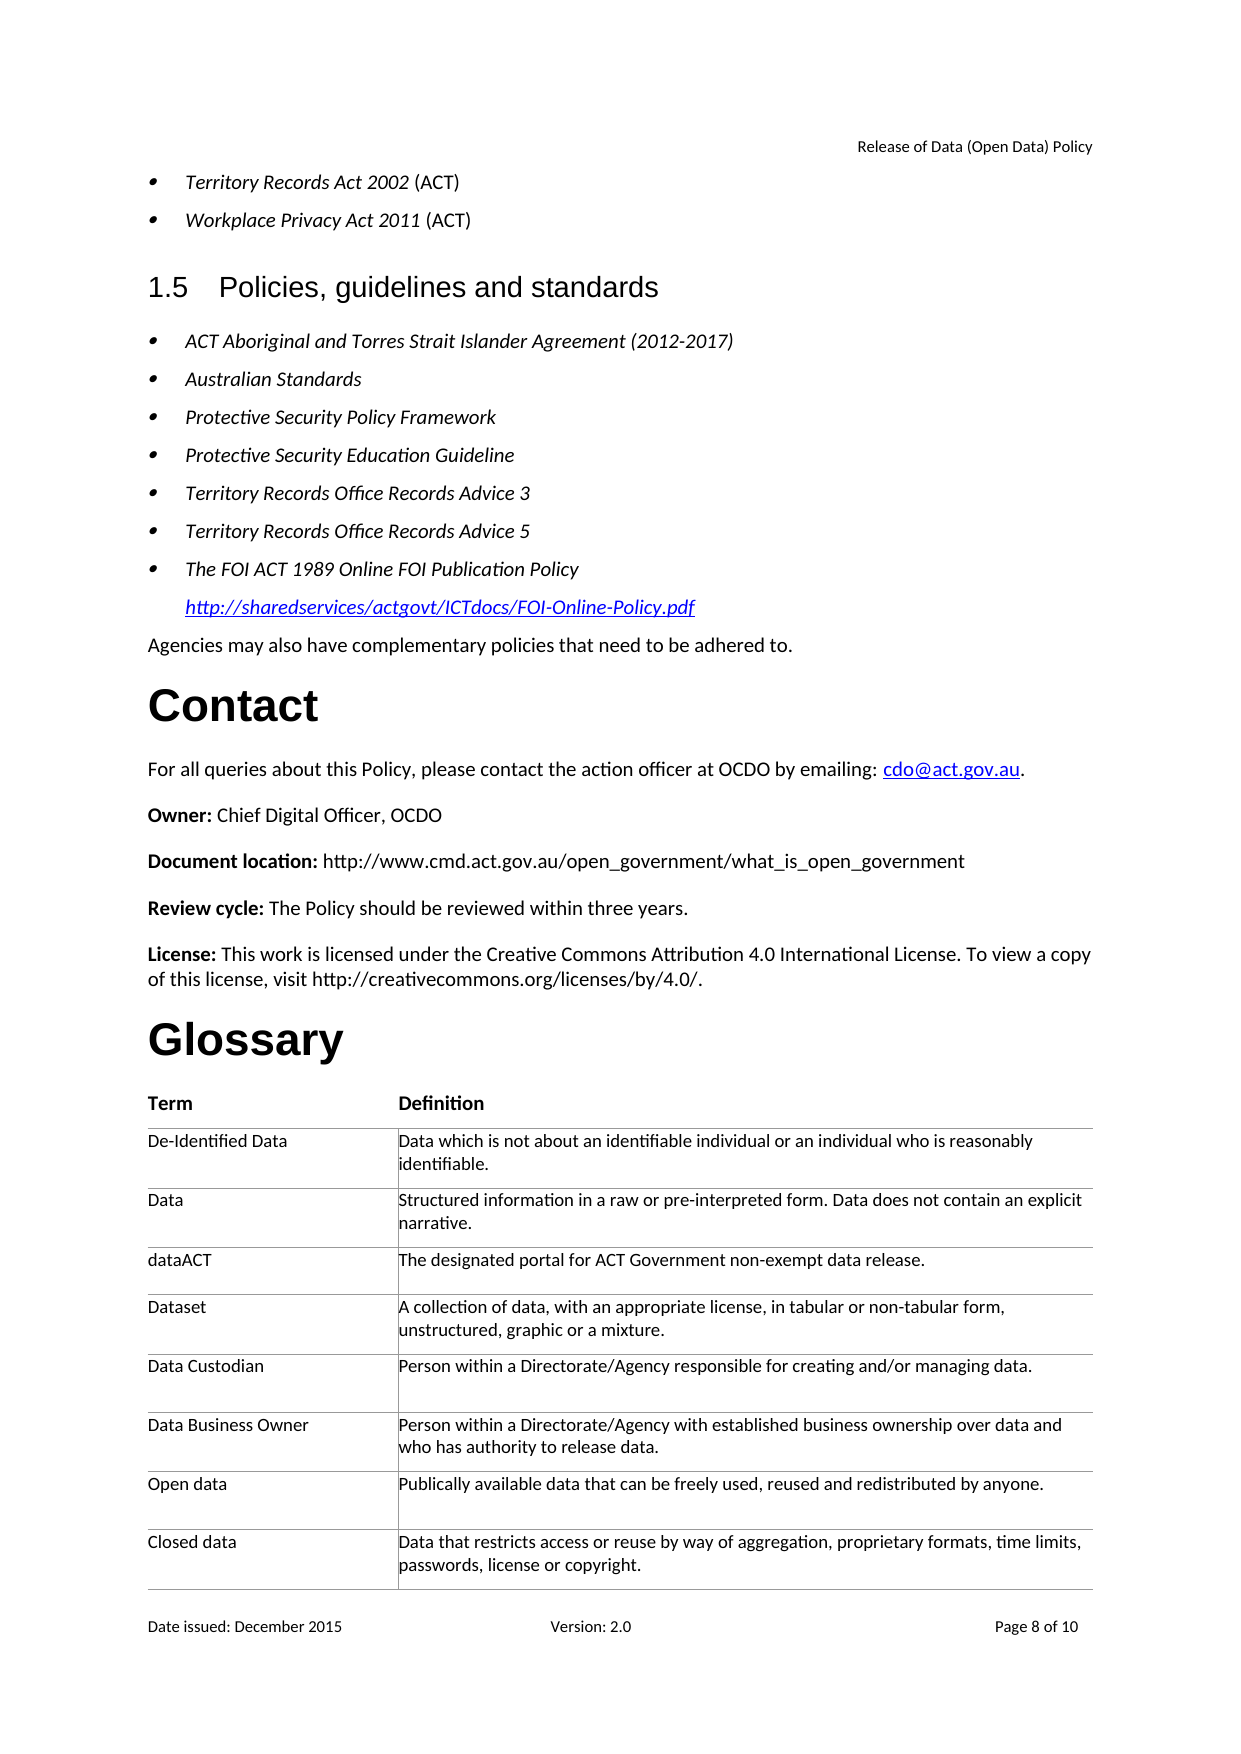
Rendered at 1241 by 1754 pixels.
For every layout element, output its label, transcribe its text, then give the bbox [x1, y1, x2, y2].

list Australian Standards [148, 367, 1092, 392]
list Territory Records Office Records Advice 3 [148, 480, 1092, 506]
table_cell dataACT [148, 1248, 398, 1294]
table_cell A collection of data, with an appropriate license, in tabular or non-tabular form, unstructured, graphic or a mixture. [399, 1295, 1092, 1353]
list Territory Records Office Records Advice 5 [148, 518, 1092, 544]
list Territory Records Act 2002 (ACT) [148, 169, 1092, 195]
table_cell Closed data [148, 1530, 398, 1588]
list The FOI ACT 1989 Online FOI Publication Policy [148, 556, 1092, 582]
table_header Definition [398, 1090, 1092, 1128]
table_cell Data [148, 1189, 398, 1247]
table_cell De-Identified Data [148, 1129, 398, 1188]
table_cell The designated portal for ACT Government non-exempt data release. [399, 1248, 1092, 1294]
table_cell Open data [148, 1472, 398, 1529]
list Protective Security Education Guideline [148, 442, 1092, 468]
subtitle Contact [148, 678, 1092, 731]
subtitle Glossary [148, 1013, 1092, 1065]
table_cell Data Custodian [148, 1355, 398, 1412]
list Workplace Privacy Act 2011 (ACT) [148, 207, 1092, 233]
text For all queries about this Policy, please contact the action officer at OCDO by emailing: cdo@act.gov.au. [148, 756, 1092, 781]
text License: This work is licensed under the Creative Commons Attribution 4.0 International License. To view a copy of this license, visit http://creativecommons.org/licenses/by/4.0/. [148, 941, 1092, 992]
table_cell Publically available data that can be freely used, reused and redistributed by anyone. [399, 1472, 1092, 1529]
table_cell Person within a Directorate/Agency with established business ownership over data and who has authority to release data. [399, 1413, 1092, 1471]
text Owner: Chief Digital Officer, OCDO [148, 802, 1092, 828]
table_cell Dataset [148, 1295, 398, 1353]
text Review cycle: The Policy should be reviewed within three years. [148, 895, 1092, 920]
table_header Term [148, 1090, 398, 1128]
list Protective Security Policy Framework [148, 404, 1092, 430]
subtitle Policies, guidelines and standards [148, 270, 1092, 304]
list ACT Aboriginal and Torres Strait Islander Agreement (2012-2017) [148, 329, 1092, 354]
text Agencies may also have complementary policies that need to be adhered to. [148, 632, 1092, 657]
table_cell Data that restricts access or reuse by way of aggregation, proprietary formats, time limits, passwords, license or copyright. [399, 1530, 1092, 1588]
table_cell Data which is not about an identifiable individual or an individual who is reasonably identifiable. [399, 1129, 1092, 1188]
table_cell Data Business Owner [148, 1413, 398, 1471]
text Document location: http://www.cmd.act.gov.au/open_government/what_is_open_government [148, 848, 1092, 874]
table_cell Person within a Directorate/Agency responsible for creating and/or managing data. [399, 1355, 1092, 1412]
table_cell Structured information in a raw or pre-interpreted form. Data does not contain an explicit narrative. [399, 1189, 1092, 1247]
list http://sharedservices/actgovt/ICTdocs/FOI-Online-Policy.pdf [185, 594, 1092, 619]
